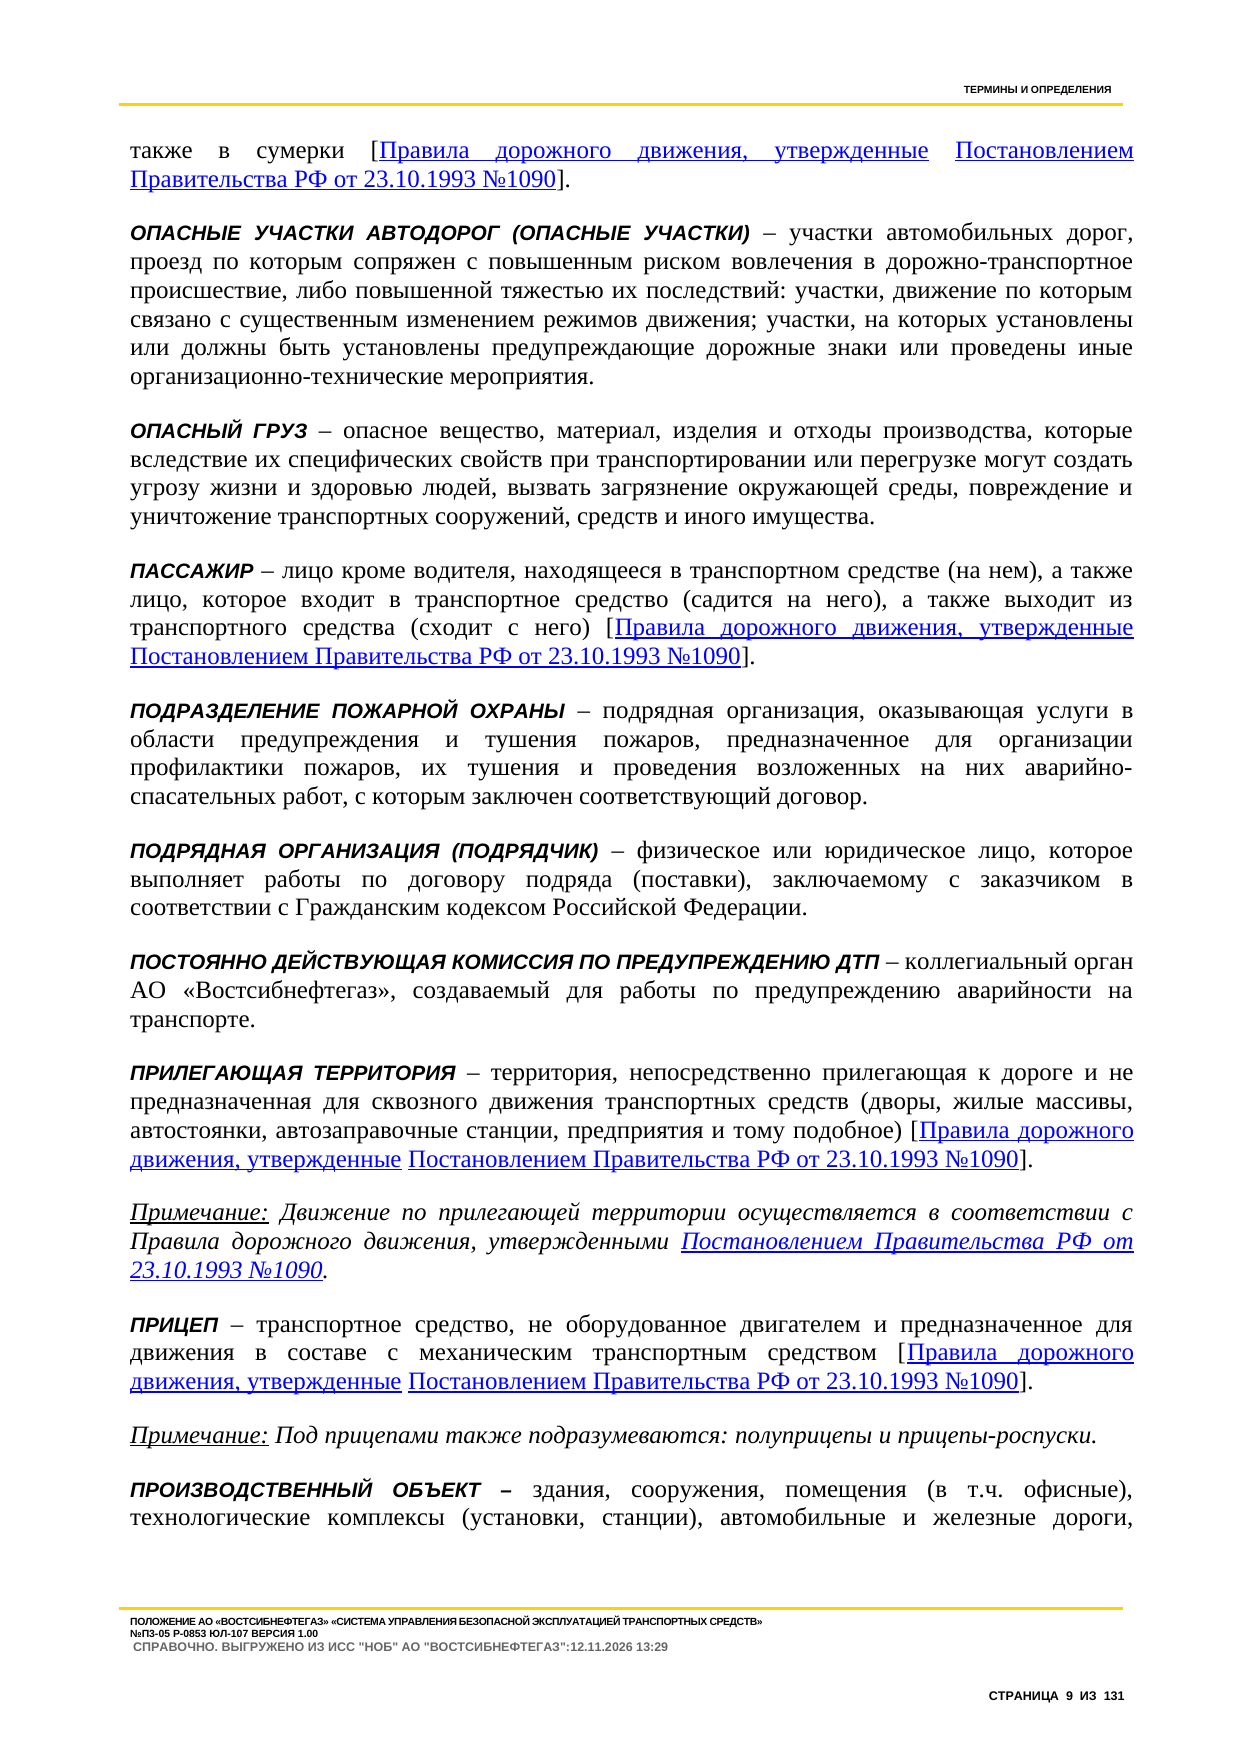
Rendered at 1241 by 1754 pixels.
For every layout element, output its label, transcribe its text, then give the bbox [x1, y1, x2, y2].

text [130, 1474, 1134, 1531]
text ПОДРЯДНАЯ ОРГАНИЗАЦИЯ (ПОДРЯДЧИК) – физическое или юридическое лицо, которое выполняет работы по договору подряда (поставки), заключаемому с заказчиком в соответствии с Гражданским кодексом Российской Федерации. [130, 835, 1134, 921]
text Примечание: Движение по прилегающей территории осуществляется в соответствии с Правила дорожного движения, утвержденными Постановлением Правительства РФ от 23.10.1993 №1090. [130, 1197, 1134, 1284]
text Примечание: Под прицепами также подразумеваются: полуприцепы и прицепы-роспуски. [130, 1420, 1134, 1449]
text ОПАСНЫЙ ГРУЗ – опасное вещество, материал, изделия и отходы производства, которые вследствие их специфических свойств при транспортировании или перегрузке могут создать угрозу жизни и здоровью людей, вызвать загрязнение окружающей среды, повреждение и уничтожение транспортных сооружений, средств и иного имущества. [130, 415, 1134, 530]
text ПАССАЖИР – лицо кроме водителя, находящееся в транспортном средстве (на нем), а также лицо, которое входит в транспортное средство (садится на него), а также выходит из транспортного средства (сходит с него) [Правила дорожного движения, утвержденные Постановлением Правительства РФ от 23.10.1993 №1090]. [130, 555, 1134, 670]
text ПОСТОЯННО ДЕЙСТВУЮЩАЯ КОМИССИЯ ПО ПРЕДУПРЕЖДЕНИЮ ДТП – коллегиальный орган АО «Востсибнефтегаз», создаваемый для работы по предупреждению аварийности на транспорте. [130, 946, 1134, 1032]
text ПРИЛЕГАЮЩАЯ ТЕРРИТОРИЯ – территория, непосредственно прилегающая к дороге и не предназначенная для сквозного движения транспортных средств (дворы, жилые массивы, автостоянки, автозаправочные станции, предприятия и тому подобное) [Правила дорожного движения, утвержденные Постановлением Правительства РФ от 23.10.1993 №1090]. [130, 1057, 1134, 1172]
text ОПАСНЫЕ УЧАСТКИ АВТОДОРОГ (ОПАСНЫЕ УЧАСТКИ) – участки автомобильных дорог, проезд по которым сопряжен с повышенным риском вовлечения в дорожно-транспортное происшествие, либо повышенной тяжестью их последствий: участки, движение по которым связано с существенным изменением режимов движения; участки, на которых установлены или должны быть установлены предупреждающие дорожные знаки или проведены иные организационно-технические мероприятия. [130, 217, 1134, 390]
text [130, 135, 1134, 192]
text ПРИЦЕП – транспортное средство, не оборудованное двигателем и предназначенное для движения в составе с механическим транспортным средством [Правила дорожного движения, утвержденные Постановлением Правительства РФ от 23.10.1993 №1090]. [130, 1309, 1134, 1395]
text ПОДРАЗДЕЛЕНИЕ ПОЖАРНОЙ ОХРАНЫ – подрядная организация, оказывающая услуги в области предупреждения и тушения пожаров, предназначенное для организации профилактики пожаров, их тушения и проведения возложенных на них аварийно-спасательных работ, с которым заключен соответствующий договор. [130, 695, 1134, 810]
